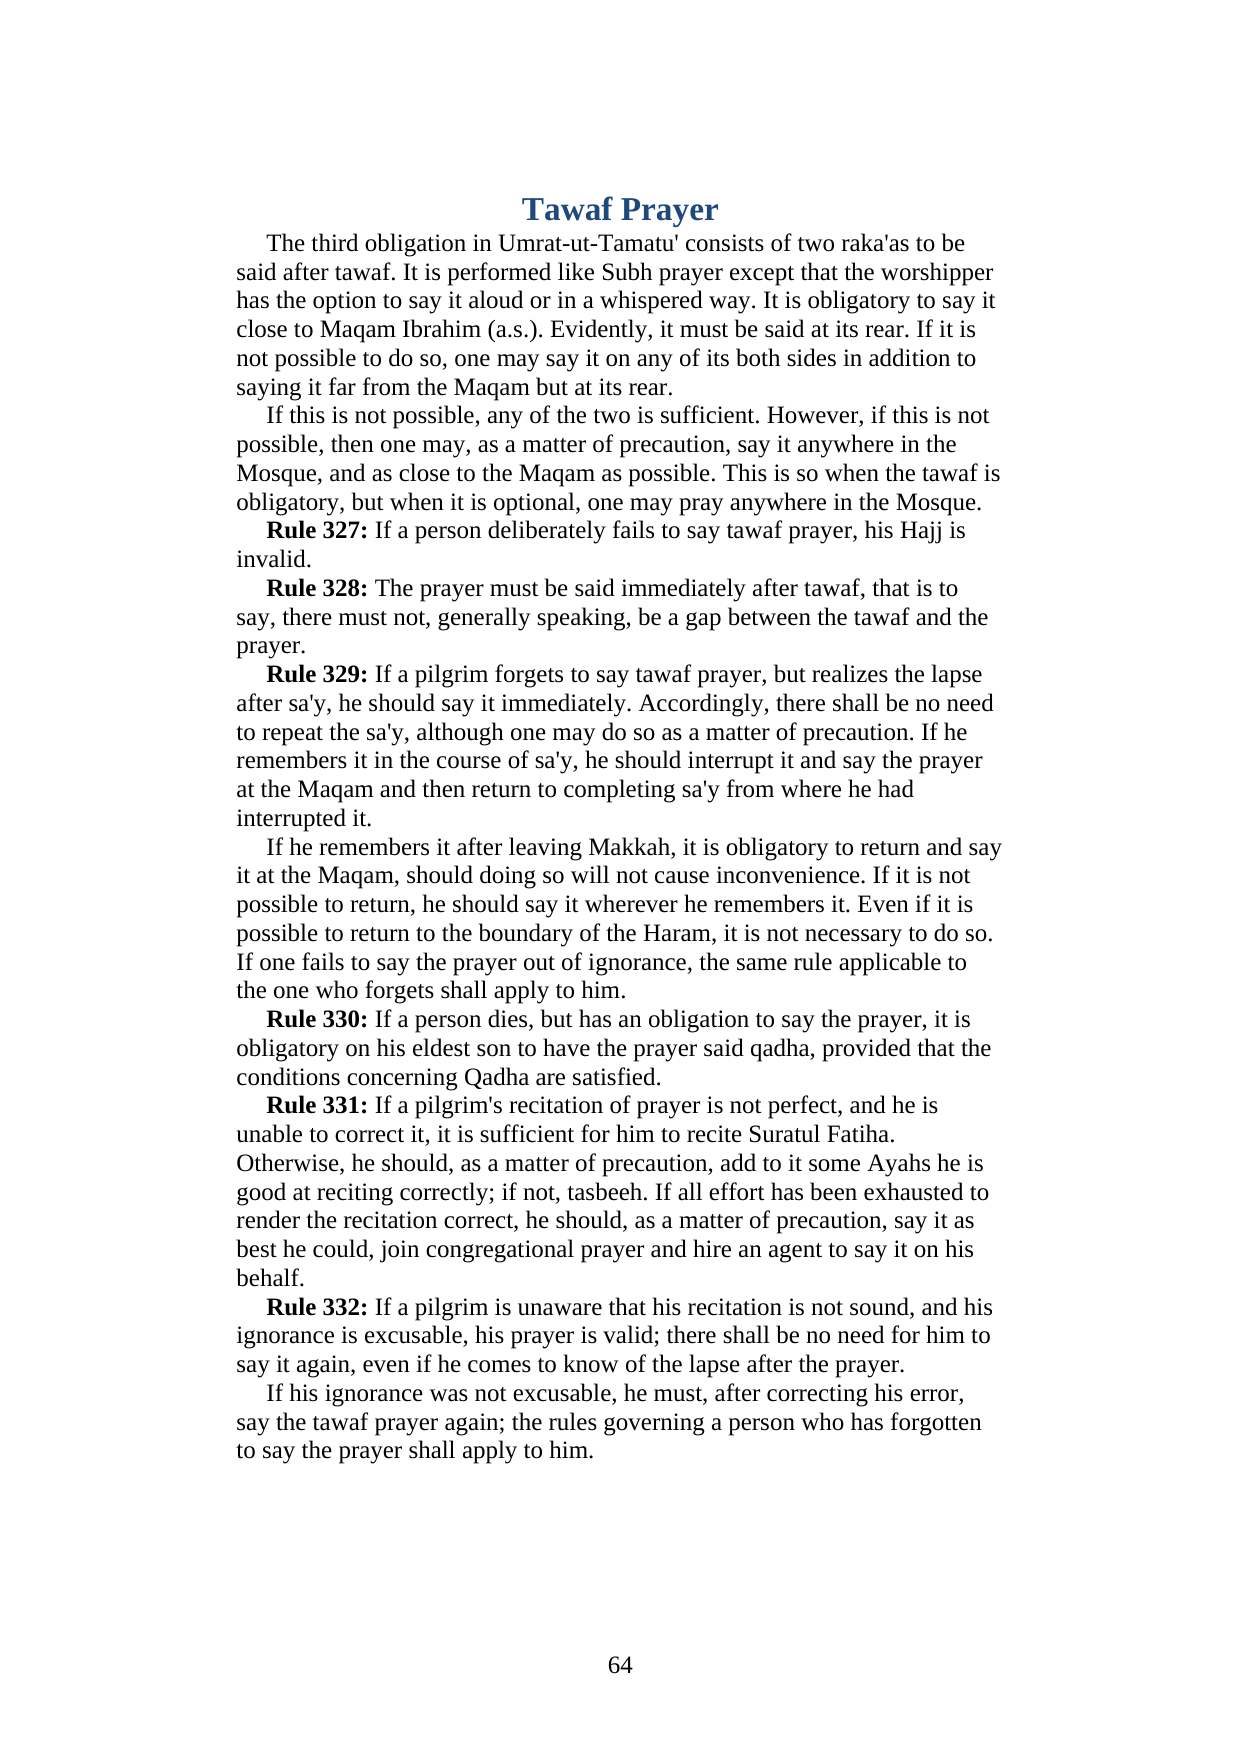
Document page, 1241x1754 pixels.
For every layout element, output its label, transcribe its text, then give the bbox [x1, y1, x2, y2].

subtitle Tawaf Prayer [236, 190, 1004, 228]
text Rule 327: If a person deliberately fails to say tawaf prayer, his Hajj is invalid. [236, 516, 1004, 573]
text If his ignorance was not excusable, he must, after correcting his error, say the tawaf prayer again; the rules governing a person who has forgotten to say the prayer shall apply to him. [236, 1378, 1004, 1464]
text Rule 332: If a pilgrim is unaware that his recitation is not sound, and his ignorance is excusable, his prayer is valid; there shall be no need for him to say it again, even if he comes to know of the lapse after the prayer. [236, 1292, 1004, 1378]
text The third obligation in Umrat-ut-Tamatu' consists of two raka'as to be said after tawaf. It is performed like Subh prayer except that the worshipper has the option to say it aloud or in a whispered way. It is obligatory to say it close to Maqam Ibrahim (a.s.). Evidently, it must be said at its rear. If it is not possible to do so, one may say it on any of its both sides in addition to saying it far from the Maqam but at its rear. [236, 228, 1004, 401]
text Rule 329: If a pilgrim forgets to say tawaf prayer, but realizes the lapse after sa'y, he should say it immediately. Accordingly, there shall be no need to repeat the sa'y, although one may do so as a matter of precaution. If he remembers it in the course of sa'y, he should interrupt it and say the prayer at the Maqam and then return to completing sa'y from where he had interrupted it. [236, 659, 1004, 832]
text Rule 331: If a pilgrim's recitation of prayer is not perfect, and he is unable to correct it, it is sufficient for him to recite Suratul Fatiha. Otherwise, he should, as a matter of precaution, add to it some Ayahs he is good at reciting correctly; if not, tasbeeh. If all effort has been exhausted to render the recitation correct, he should, as a matter of precaution, say it as best he could, join congregational prayer and hire an agent to say it on his behalf. [236, 1091, 1004, 1292]
text If he remembers it after leaving Makkah, it is obligatory to return and say it at the Maqam, should doing so will not cause inconvenience. If it is not possible to return, he should say it wherever he remembers it. Even if it is possible to return to the boundary of the Haram, it is not necessary to do so. If one fails to say the prayer out of ignorance, the same rule applicable to the one who forgets shall apply to him. [236, 832, 1004, 1004]
text If this is not possible, any of the two is sufficient. However, if this is not possible, then one may, as a matter of precaution, say it anywhere in the Mosque, and as close to the Maqam as possible. This is so when the tawaf is obligatory, but when it is optional, one may pray anywhere in the Mosque. [236, 401, 1004, 516]
text Rule 330: If a person dies, but has an obligation to say the prayer, it is obligatory on his eldest son to have the prayer said qadha, provided that the conditions concerning Qadha are satisfied. [236, 1004, 1004, 1091]
text Rule 328: The prayer must be said immediately after tawaf, that is to say, there must not, generally speaking, be a gap between the tawaf and the prayer. [236, 573, 1004, 659]
